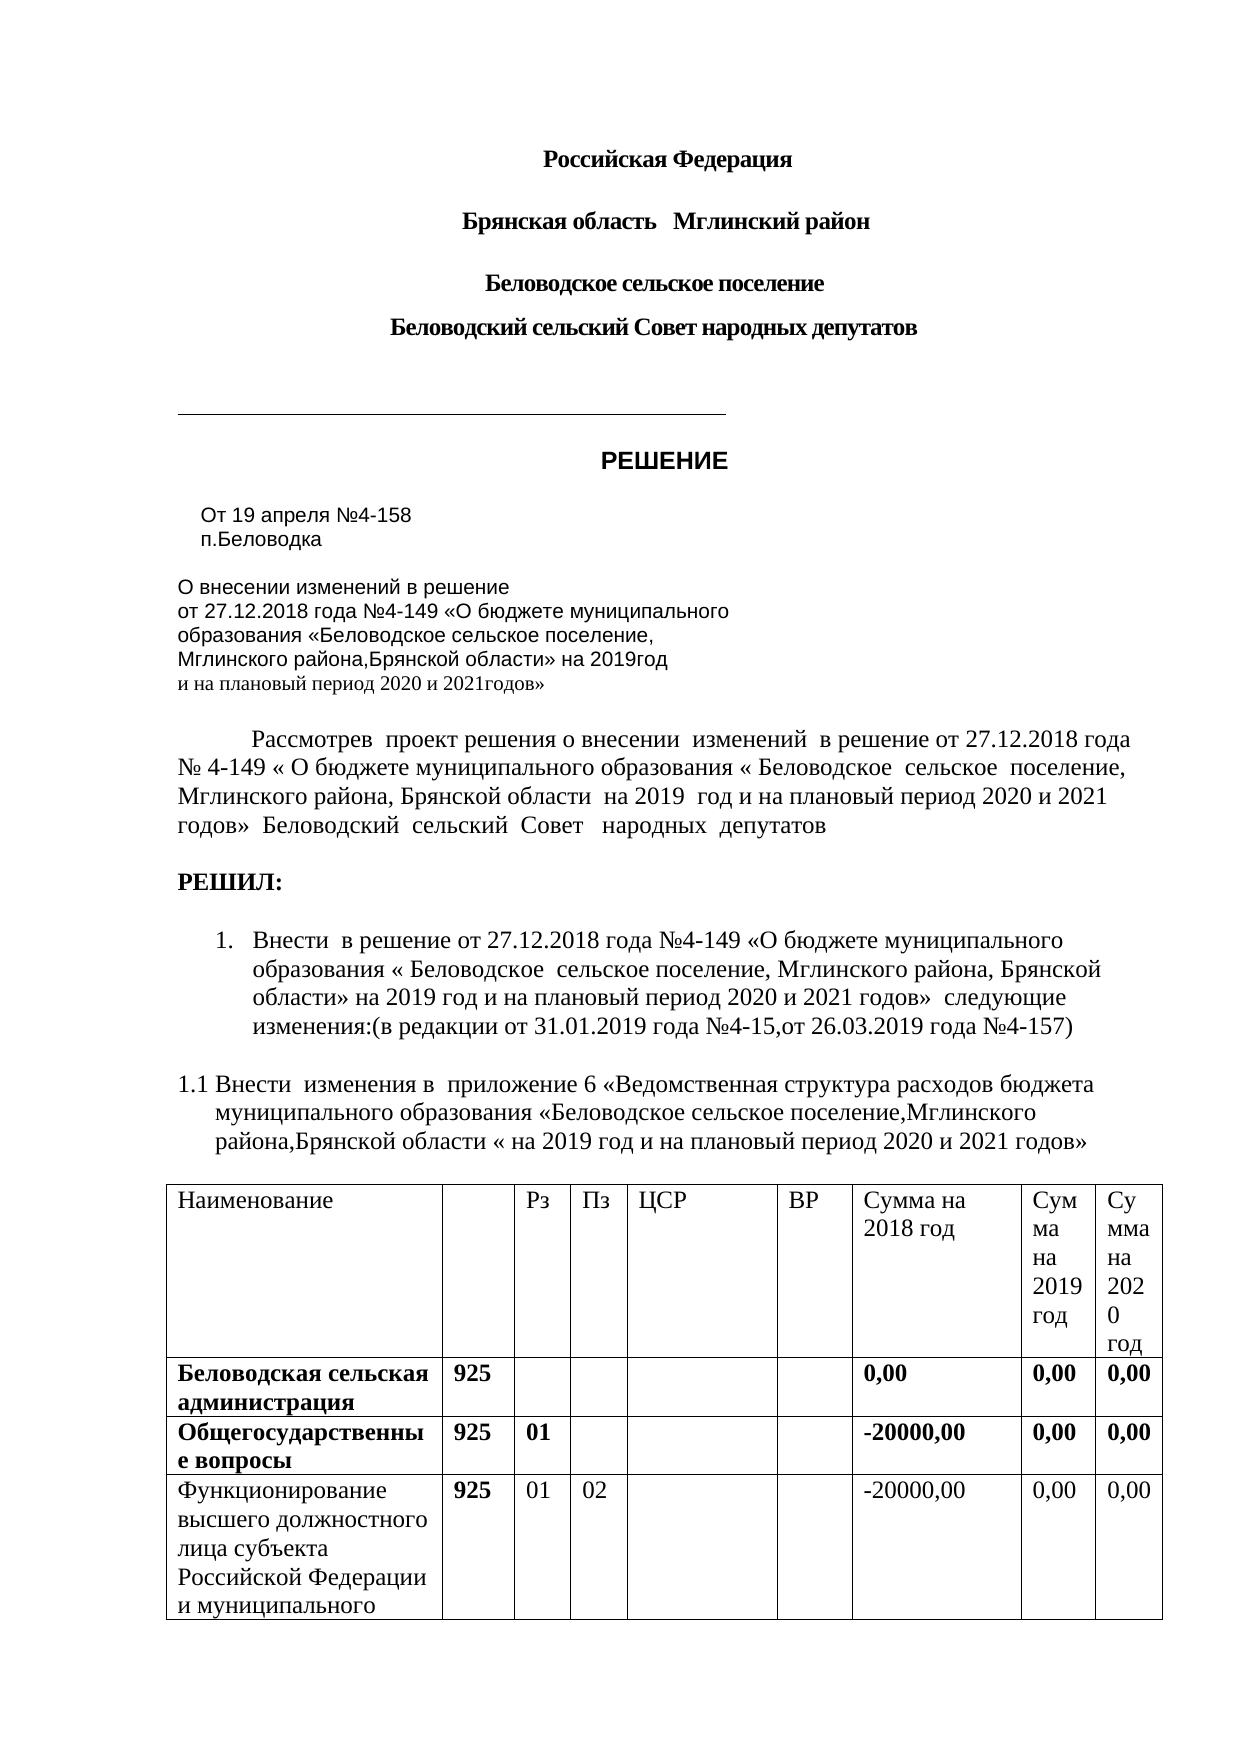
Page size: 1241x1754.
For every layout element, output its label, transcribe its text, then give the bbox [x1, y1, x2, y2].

table_header Сумма на 2020 год [1096, 1185, 1162, 1357]
table_cell [778, 1358, 852, 1416]
table_header [443, 1185, 514, 1357]
table_cell [571, 1417, 627, 1474]
table_cell [515, 1358, 570, 1416]
table_cell [571, 1358, 627, 1416]
table_cell [778, 1417, 852, 1474]
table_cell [167, 1475, 442, 1619]
text РЕШИЛ: [177, 867, 1152, 896]
list Внести изменения в приложение 6 «Ведомственная структура расходов бюджета муниципального образования «Беловодское сельское поселение,Мглинского района,Брянской области « на 2019 год и на плановый период 2020 и 2021 годов» [177, 1069, 1152, 1155]
table_cell 02 [571, 1475, 627, 1619]
table_header ВР [778, 1185, 852, 1357]
table_cell [778, 1475, 852, 1619]
table_header Рз [515, 1185, 570, 1357]
table_cell [628, 1475, 777, 1619]
title Российская Федерация [177, 118, 1133, 180]
table_cell 0,00 [1022, 1417, 1095, 1474]
title Мглинского района,Брянской области» на 2019год [177, 647, 1152, 671]
title РЕШЕНИЕ [177, 446, 1152, 474]
table_cell 925 [443, 1358, 514, 1416]
title От 19 апреля №4-158 [177, 503, 1152, 527]
title О внесении изменений в решение [177, 575, 1152, 599]
table_cell Общегосударственные вопросы [167, 1417, 442, 1474]
table_cell 01 [515, 1417, 570, 1474]
table_cell 0,00 [1096, 1417, 1162, 1474]
table_cell 0,00 [1096, 1475, 1162, 1619]
list Внести в решение от 27.12.2018 года №4-149 «О бюджете муниципального образования « Беловодское сельское поселение, Мглинского района, Брянской области» на 2019 год и на плановый период 2020 и 2021 годов» следующие изменения:(в редакции от 31.01.2019 года №4-15,от 26.03.2019 года №4-157) [215, 925, 1152, 1040]
table_header Сумма на 2018 год [853, 1185, 1021, 1357]
table_header Наименование [167, 1185, 442, 1357]
text и на плановый период 2020 и 2021годов» [177, 671, 1152, 695]
title образования «Беловодское сельское поселение, [177, 623, 1152, 647]
table_cell 0,00 [1022, 1475, 1095, 1619]
text Беловодское сельское поселение [177, 242, 1133, 304]
table_cell [628, 1417, 777, 1474]
title от 27.12.2018 года №4-149 «О бюджете муниципального [177, 599, 1152, 623]
table_cell 0,00 [1096, 1358, 1162, 1416]
table_header Пз [571, 1185, 627, 1357]
title Брянская область Мглинский район [177, 180, 1133, 242]
table_cell 0,00 [853, 1358, 1021, 1416]
table_cell 01 [515, 1475, 570, 1619]
table_cell 925 [443, 1417, 514, 1474]
table_header ЦСР [628, 1185, 777, 1357]
table_cell -20000,00 [853, 1417, 1021, 1474]
table_header Сумма на 2019 год [1022, 1185, 1095, 1357]
table_cell Беловодская сельская администрация [167, 1358, 442, 1416]
table_cell 925 [443, 1475, 514, 1619]
table_cell [628, 1358, 777, 1416]
title п.Беловодка [177, 527, 1152, 551]
table_cell 0,00 [1022, 1358, 1095, 1416]
text Беловодский сельский Совет народных депутатов [177, 312, 1131, 340]
table_cell -20000,00 [853, 1475, 1021, 1619]
text Рассмотрев проект решения о внесении изменений в решение от 27.12.2018 года № 4-149 « О бюджете муниципального образования « Беловодское сельское поселение, Мглинского района, Брянской области на 2019 год и на плановый период 2020 и 2021 годов» Беловодский сельский Совет народных депутатов [177, 724, 1152, 839]
